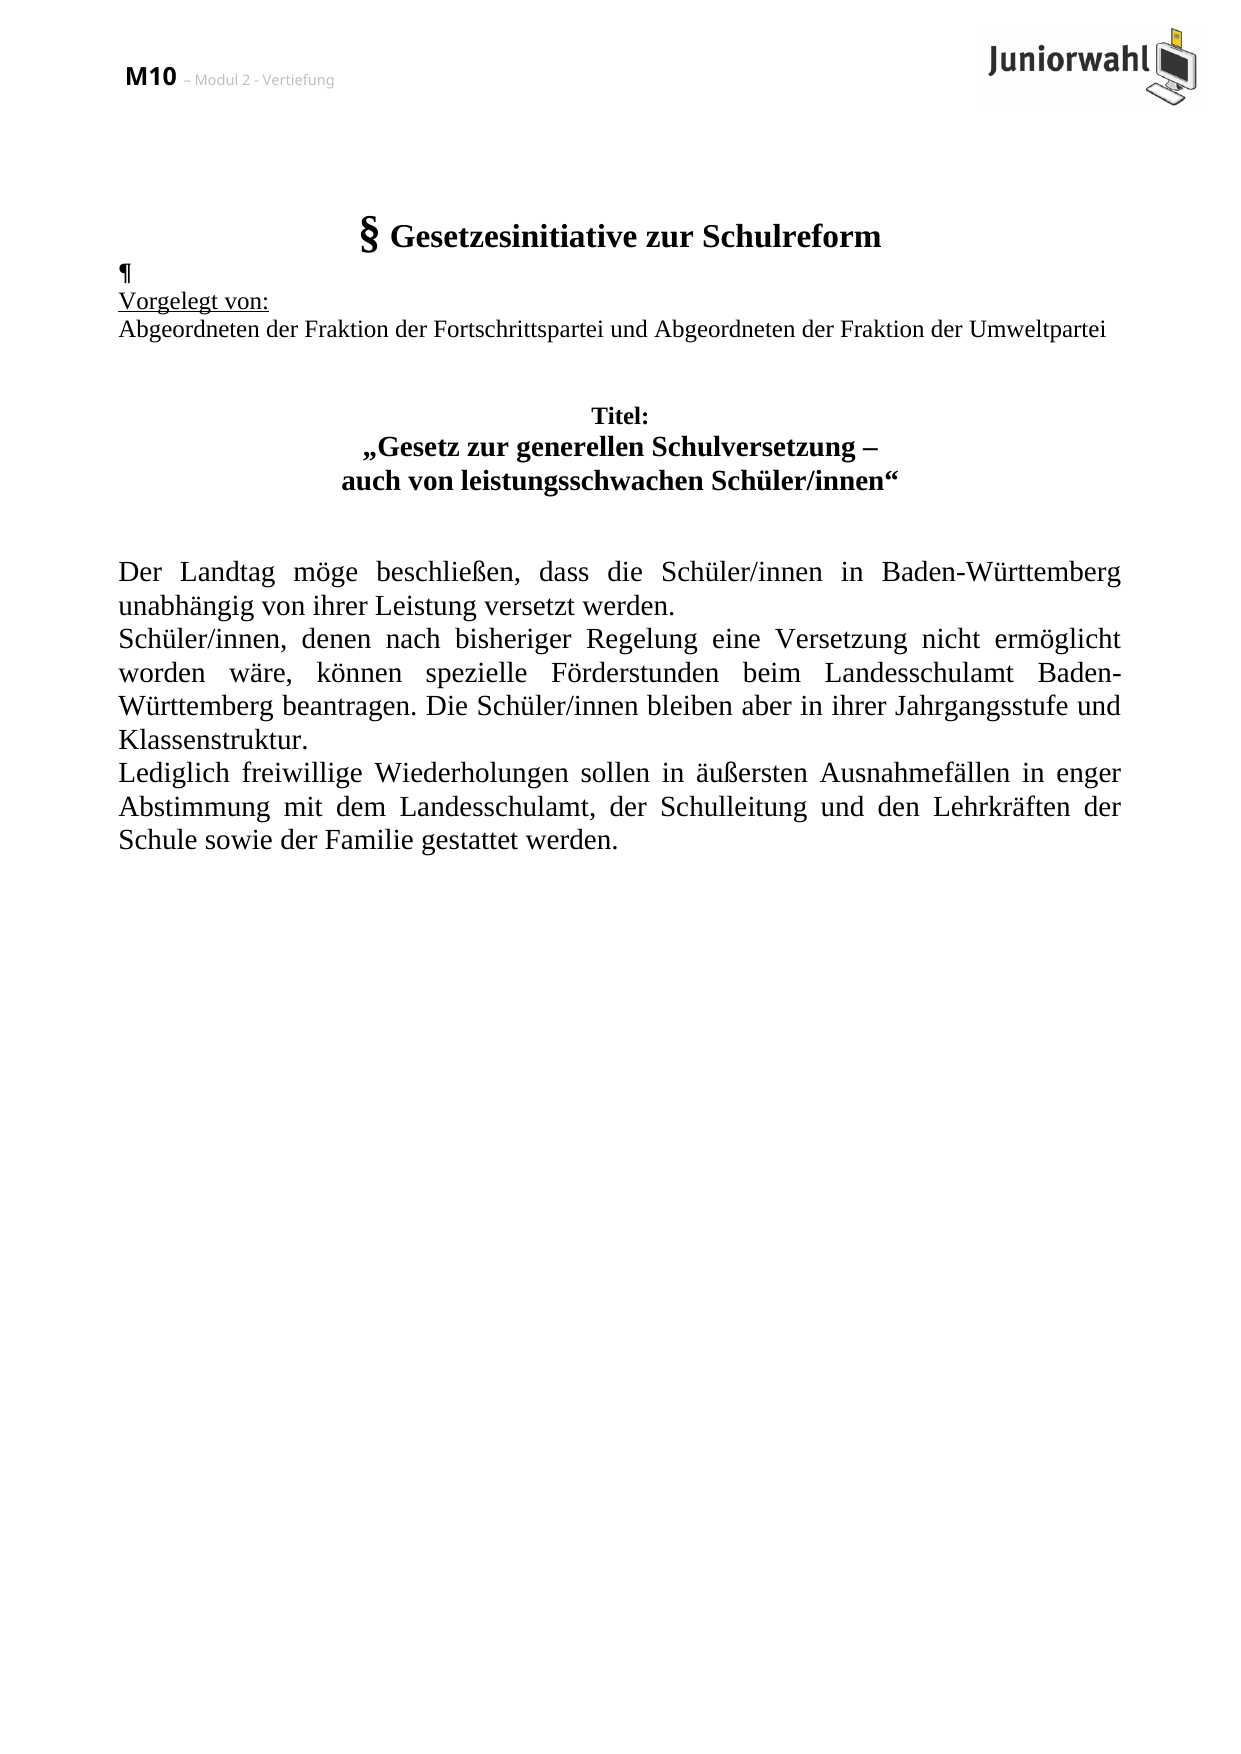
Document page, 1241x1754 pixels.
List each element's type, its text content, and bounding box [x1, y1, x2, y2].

text Vorgelegt von: [118, 286, 1122, 314]
text Schüler/innen, denen nach bisheriger Regelung eine Versetzung nicht ermöglicht worden wäre, können spezielle Förderstunden beim Landesschulamt Baden-Württemberg beantragen. Die Schüler/innen bleiben aber in ihrer Jahrgangsstufe und Klassenstruktur. [118, 621, 1122, 755]
text Lediglich freiwillige Wiederholungen sollen in äußersten Ausnahmefällen in enger Abstimmung mit dem Landesschulamt, der Schulleitung und den Lehrkräften der Schule sowie der Familie gestattet werden. [118, 755, 1122, 856]
text ¶ [118, 257, 1122, 286]
text Titel: [118, 401, 1122, 429]
text Abgeordneten der Fraktion der Fortschrittspartei und Abgeordneten der Fraktion der Umweltpartei [118, 314, 1122, 343]
picture [975, 26, 1201, 108]
text Der Landtag möge beschließen, dass die Schüler/innen in Baden-Württemberg unabhängig von ihrer Leistung versetzt werden. [118, 554, 1122, 621]
text „Gesetz zur generellen Schulversetzung – [118, 429, 1122, 463]
text § Gesetzesinitiative zur Schulreform [118, 204, 1122, 257]
text auch von leistungsschwachen Schüler/innen“ [118, 463, 1122, 497]
